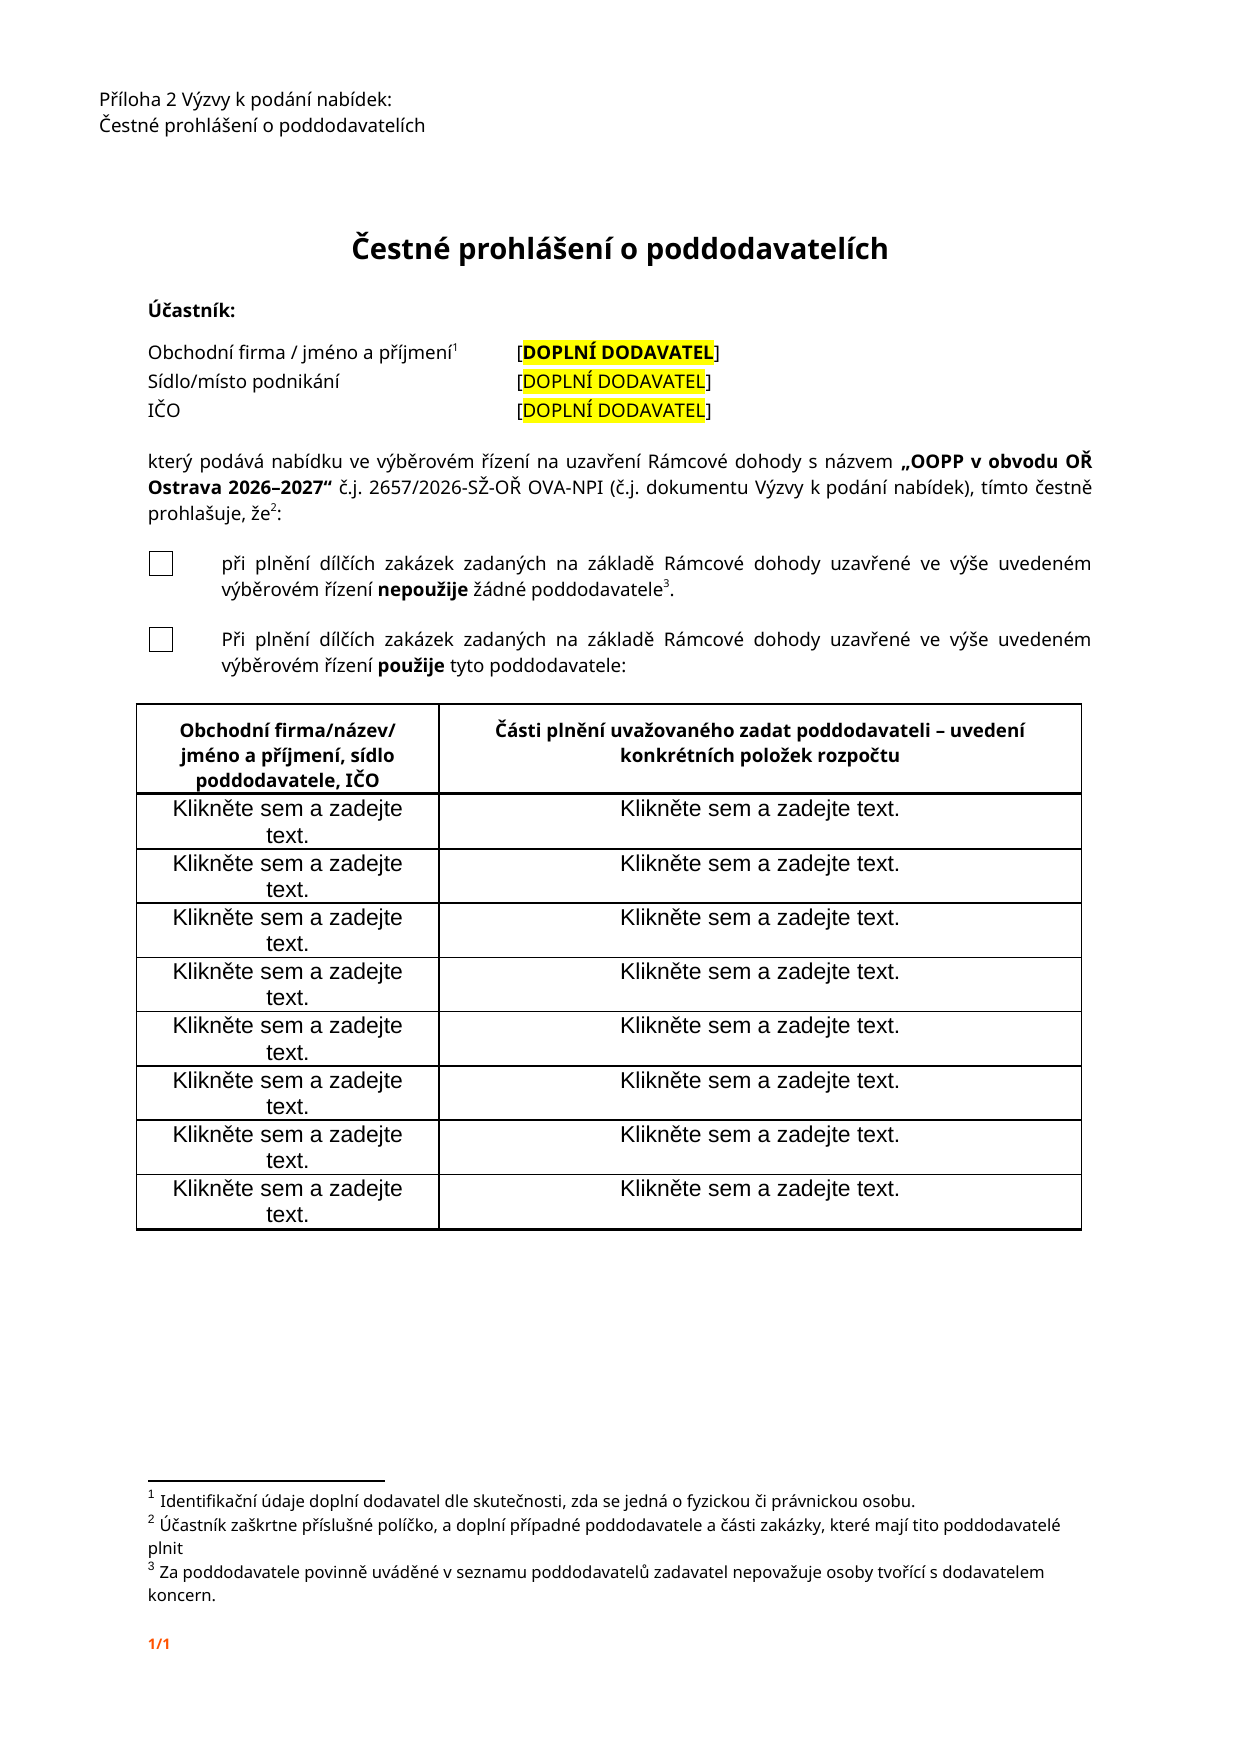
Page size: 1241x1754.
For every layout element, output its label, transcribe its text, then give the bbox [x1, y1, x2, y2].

text IČO [148, 394, 1093, 423]
text Při plnění dílčích zakázek zadaných na základě Rámcové dohody uzavřené ve výše uvedeném výběrovém řízení použije tyto poddodavatele: [148, 626, 1093, 677]
table_header Obchodní firma/název/ jméno a příjmení, sídlo poddodavatele, IČO [137, 705, 438, 792]
text Sídlo/místo podnikání [DOPLNÍ DODAVATEL] [148, 365, 1093, 394]
text který podává nabídku ve výběrovém řízení na uzavření Rámcové dohody s názvem „OOPP v obvodu OŘ Ostrava 2026–2027“ č.j. 2657/2026-SŽ-OŘ OVA-NPI (č.j. dokumentu Výzvy k podání nabídek), tímto čestně prohlašuje, že: [148, 449, 1093, 525]
table_header Části plnění uvažovaného zadat poddodavateli – uvedení konkrétních položek rozpočtu [440, 705, 1081, 792]
text při plnění dílčích zakázek zadaných na základě Rámcové dohody uzavřené ve výše uvedeném výběrovém řízení nepoužije žádné poddodavatele. [148, 550, 1093, 601]
title Čestné prohlášení o poddodavatelích [148, 228, 1093, 268]
text Obchodní firma / jméno a příjmení [148, 336, 1093, 365]
text Účastník: [148, 293, 1093, 324]
